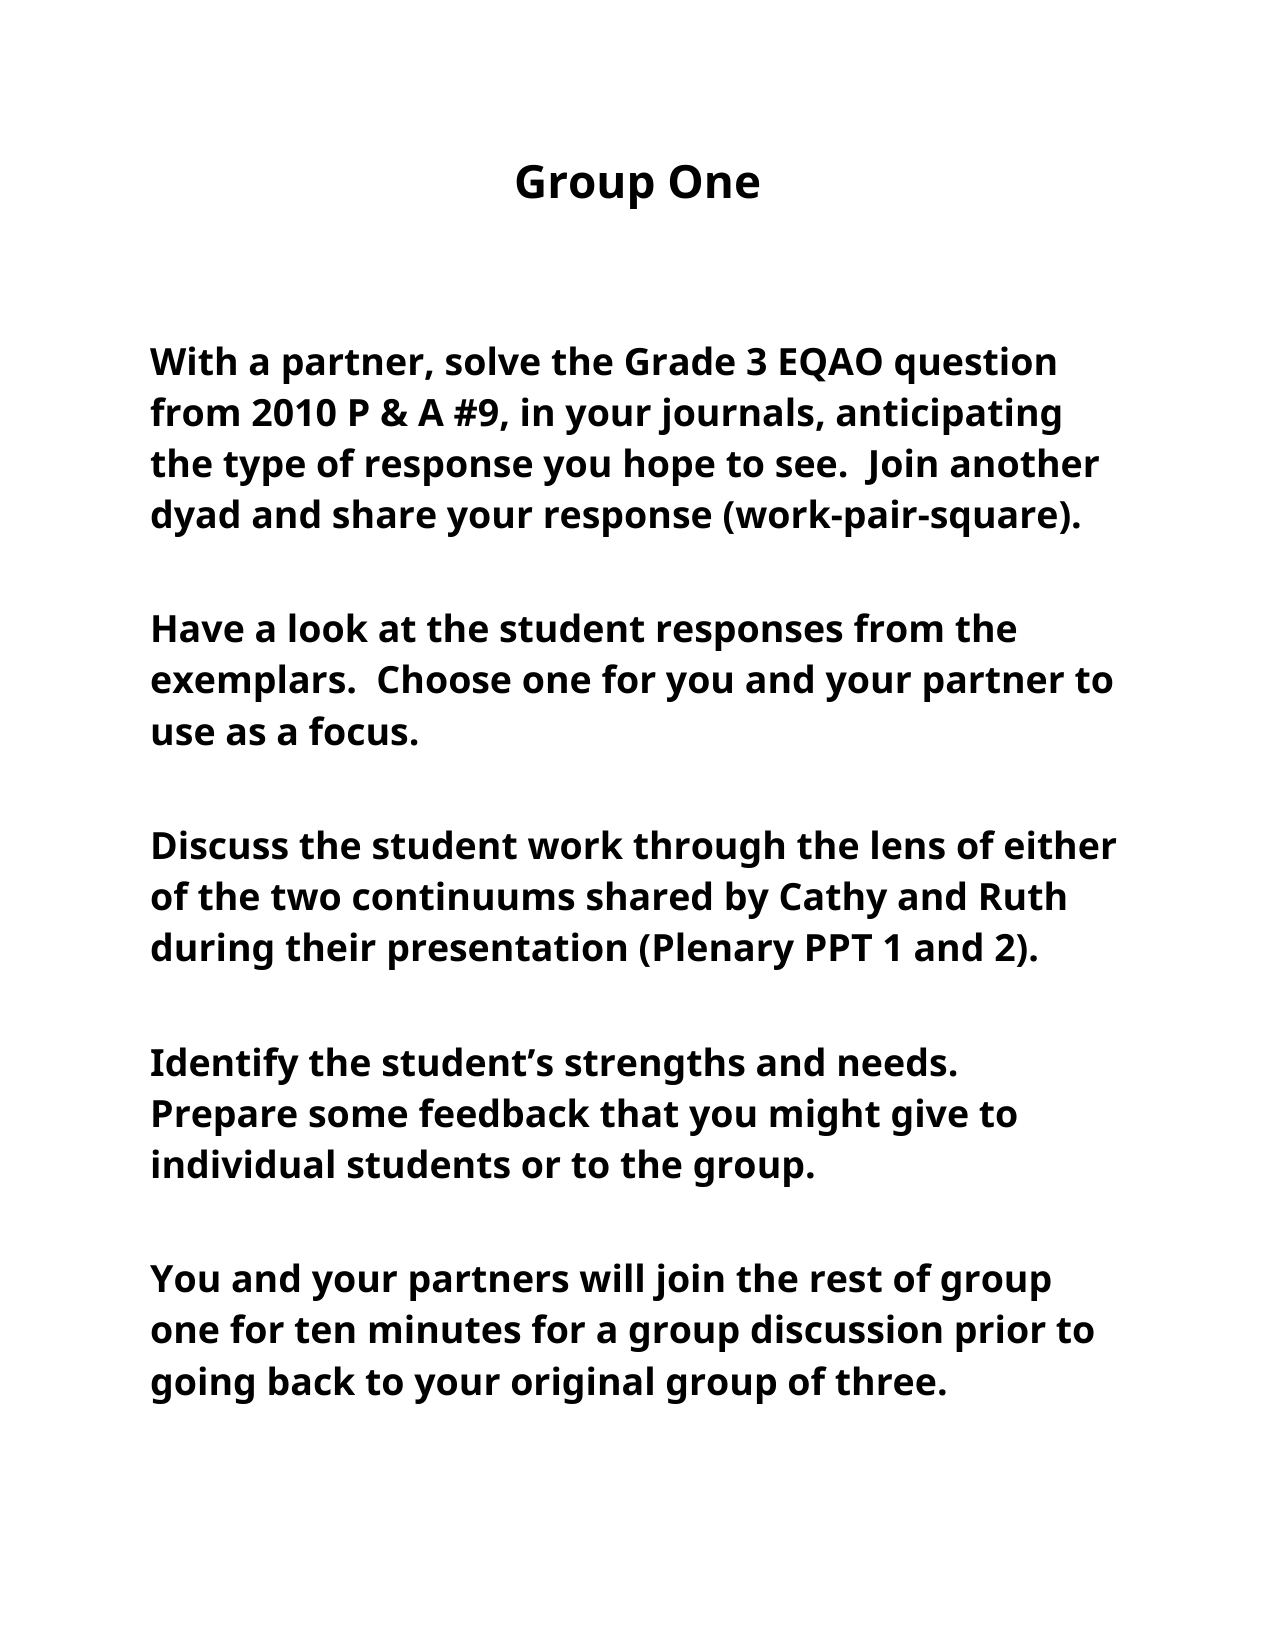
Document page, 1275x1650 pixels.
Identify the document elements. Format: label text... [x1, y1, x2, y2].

text Have a look at the student responses from the exemplars. Choose one for you and your partner to use as a focus. [150, 603, 1125, 756]
text Group One [150, 150, 1125, 212]
text Discuss the student work through the lens of either of the two continuums shared by Cathy and Ruth during their presentation (Plenary PPT 1 and 2). [150, 819, 1125, 972]
text Identify the student’s strengths and needs. Prepare some feedback that you might give to individual students or to the group. [150, 1036, 1125, 1189]
text With a partner, solve the Grade 3 EQAO question from 2010 P & A #9, in your journals, anticipating the type of response you hope to see. Join another dyad and share your response (work-pair-square). [150, 335, 1125, 539]
text You and your partners will join the rest of group one for ten minutes for a group discussion prior to going back to your original group of three. [150, 1253, 1125, 1406]
